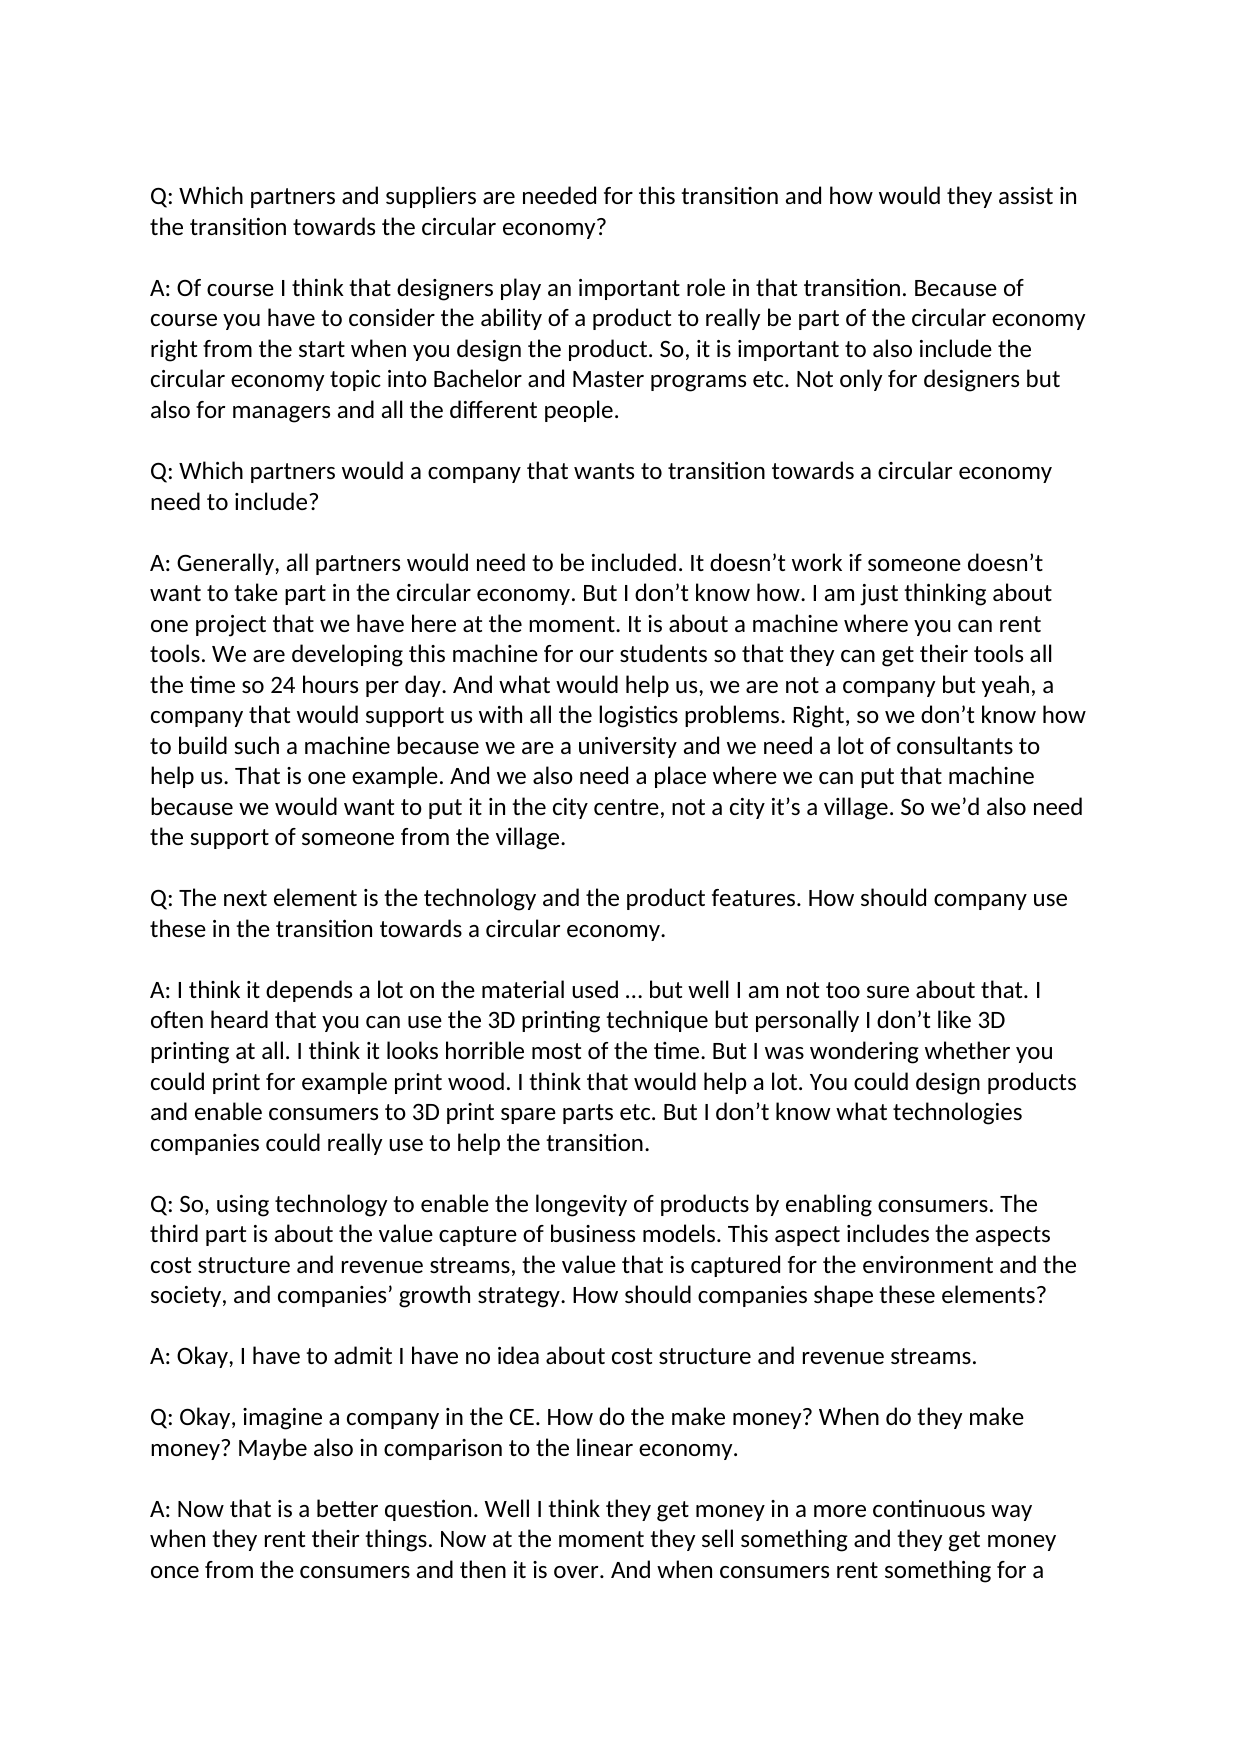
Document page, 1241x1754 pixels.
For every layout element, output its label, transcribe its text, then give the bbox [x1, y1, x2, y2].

text A: Generally, all partners would need to be included. It doesn’t work if someone doesn’t want to take part in the circular economy. But I don’t know how. I am just thinking about one project that we have here at the moment. It is about a machine where you can rent tools. We are developing this machine for our students so that they can get their tools all the time so 24 hours per day. And what would help us, we are not a company but yeah, a company that would support us with all the logistics problems. Right, so we don’t know how to build such a machine because we are a university and we need a lot of consultants to help us. That is one example. And we also need a place where we can put that machine because we would want to put it in the city centre, not a city it’s a village. So we’d also need the support of someone from the village. [150, 547, 1090, 852]
text Q: Which partners and suppliers are needed for this transition and how would they assist in the transition towards the circular economy? [150, 181, 1090, 242]
text Q: The next element is the technology and the product features. How should company use these in the transition towards a circular economy. [150, 882, 1090, 943]
text Q: So, using technology to enable the longevity of products by enabling consumers. The third part is about the value capture of business models. This aspect includes the aspects cost structure and revenue streams, the value that is captured for the environment and the society, and companies’ growth strategy. How should companies shape these elements? [150, 1188, 1090, 1310]
text A: I think it depends a lot on the material used … but well I am not too sure about that. I often heard that you can use the 3D printing technique but personally I don’t like 3D printing at all. I think it looks horrible most of the time. But I was wondering whether you could print for example print wood. I think that would help a lot. You could design products and enable consumers to 3D print spare parts etc. But I don’t know what technologies companies could really use to help the transition. [150, 974, 1090, 1157]
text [150, 1493, 1090, 1584]
text A: Okay, I have to admit I have no idea about cost structure and revenue streams. [150, 1340, 1090, 1371]
text Q: Okay, imagine a company in the CE. How do the make money? When do they make money? Maybe also in comparison to the linear economy. [150, 1401, 1090, 1462]
text Q: Which partners would a company that wants to transition towards a circular economy need to include? [150, 455, 1090, 516]
text A: Of course I think that designers play an important role in that transition. Because of course you have to consider the ability of a product to really be part of the circular economy right from the start when you design the product. So, it is important to also include the circular economy topic into Bachelor and Master programs etc. Not only for designers but also for managers and all the different people. [150, 272, 1090, 425]
